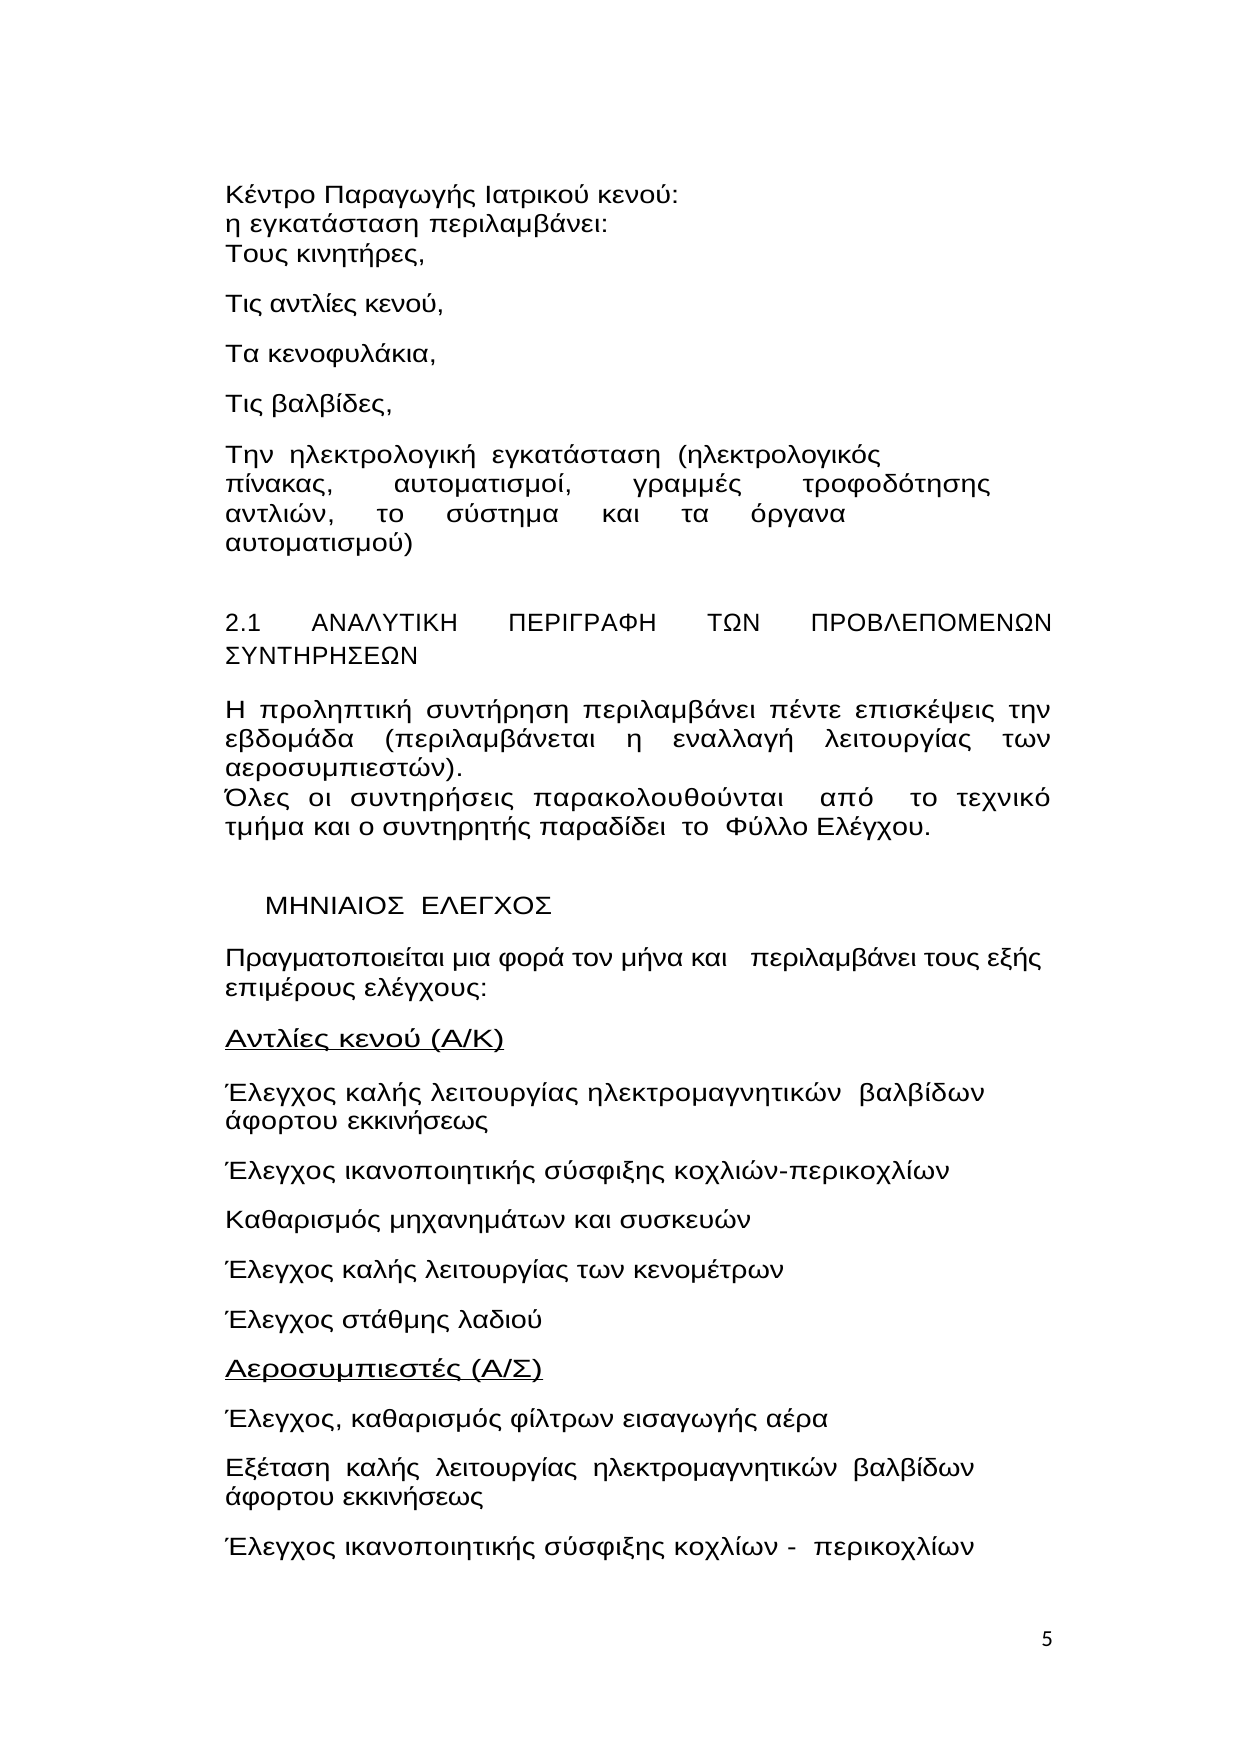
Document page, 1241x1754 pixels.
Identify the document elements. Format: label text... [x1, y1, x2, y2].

text Τις αντλίες κενού, [225, 289, 1053, 318]
text Η προληπτική συντήρηση περιλαμβάνει πέντε επισκέψεις την εβδομάδα (περιλαμβάνεται η εναλλαγή λειτουργίας των αεροσυμπιεστών). Όλες οι συντηρήσεις παρακολουθούνται από το τεχνικό τμήμα και ο συντηρητής παραδίδει το Φύλλο Ελέγχου. [225, 695, 1053, 841]
text Τις βαλβίδες, [225, 389, 1053, 419]
text Έλεγχος, καθαρισμός φίλτρων εισαγωγής αέρα [225, 1404, 1053, 1432]
text Αντλίες κενού (Α/Κ) [225, 1024, 1053, 1052]
text Καθαρισμός μηχανημάτων και συσκευών [225, 1205, 1053, 1234]
text Έλεγχος ικανοποιητικής σύσφιξης κοχλιών-περικοχλίων [225, 1156, 1053, 1184]
text Έλεγχος καλής λειτουργίας ηλεκτρομαγνητικών βαλβίδων άφορτου εκκινήσεως [225, 1077, 1053, 1135]
text Πραγματοποιείται μια φορά τον μήνα και περιλαμβάνει τους εξής επιμέρους ελέγχους: [225, 941, 1053, 1003]
text Κέντρο Παραγωγής Ιατρικού κενού: η εγκατάσταση περιλαμβάνει: Τους κινητήρες, [225, 150, 1053, 268]
text Την ηλεκτρολογική εγκατάσταση (ηλεκτρολογικός πίνακας, αυτοματισμοί, γραμμές τροφοδότησης αντλιών, το σύστημα και τα όργανα αυτοματισμού) [225, 440, 1053, 587]
text 2.1 ΑΝΑΛΥΤΙΚΗ ΠΕΡΙΓΡΑΦΗ ΤΩΝ ΠΡΟΒΛΕΠΟΜΕΝΩΝ ΣΥΝΤΗΡΗΣΕΩΝ [225, 608, 1053, 670]
text Αεροσυμπιεστές (Α/Σ) [225, 1354, 1053, 1383]
text Έλεγχος καλής λειτουργίας των κενομέτρων [225, 1255, 1053, 1284]
text Τα κενοφυλάκια, [225, 339, 1053, 368]
text ΜΗΝΙΑΙΟΣ ΕΛΕΓΧΟΣ [225, 862, 1053, 921]
text Εξέταση καλής λειτουργίας ηλεκτρομαγνητικών βαλβίδων άφορτου εκκινήσεως [225, 1453, 1053, 1511]
text Έλεγχος ικανοποιητικής σύσφιξης κοχλίων - περικοχλίων [225, 1532, 1053, 1560]
text Έλεγχος στάθμης λαδιού [225, 1304, 1053, 1333]
